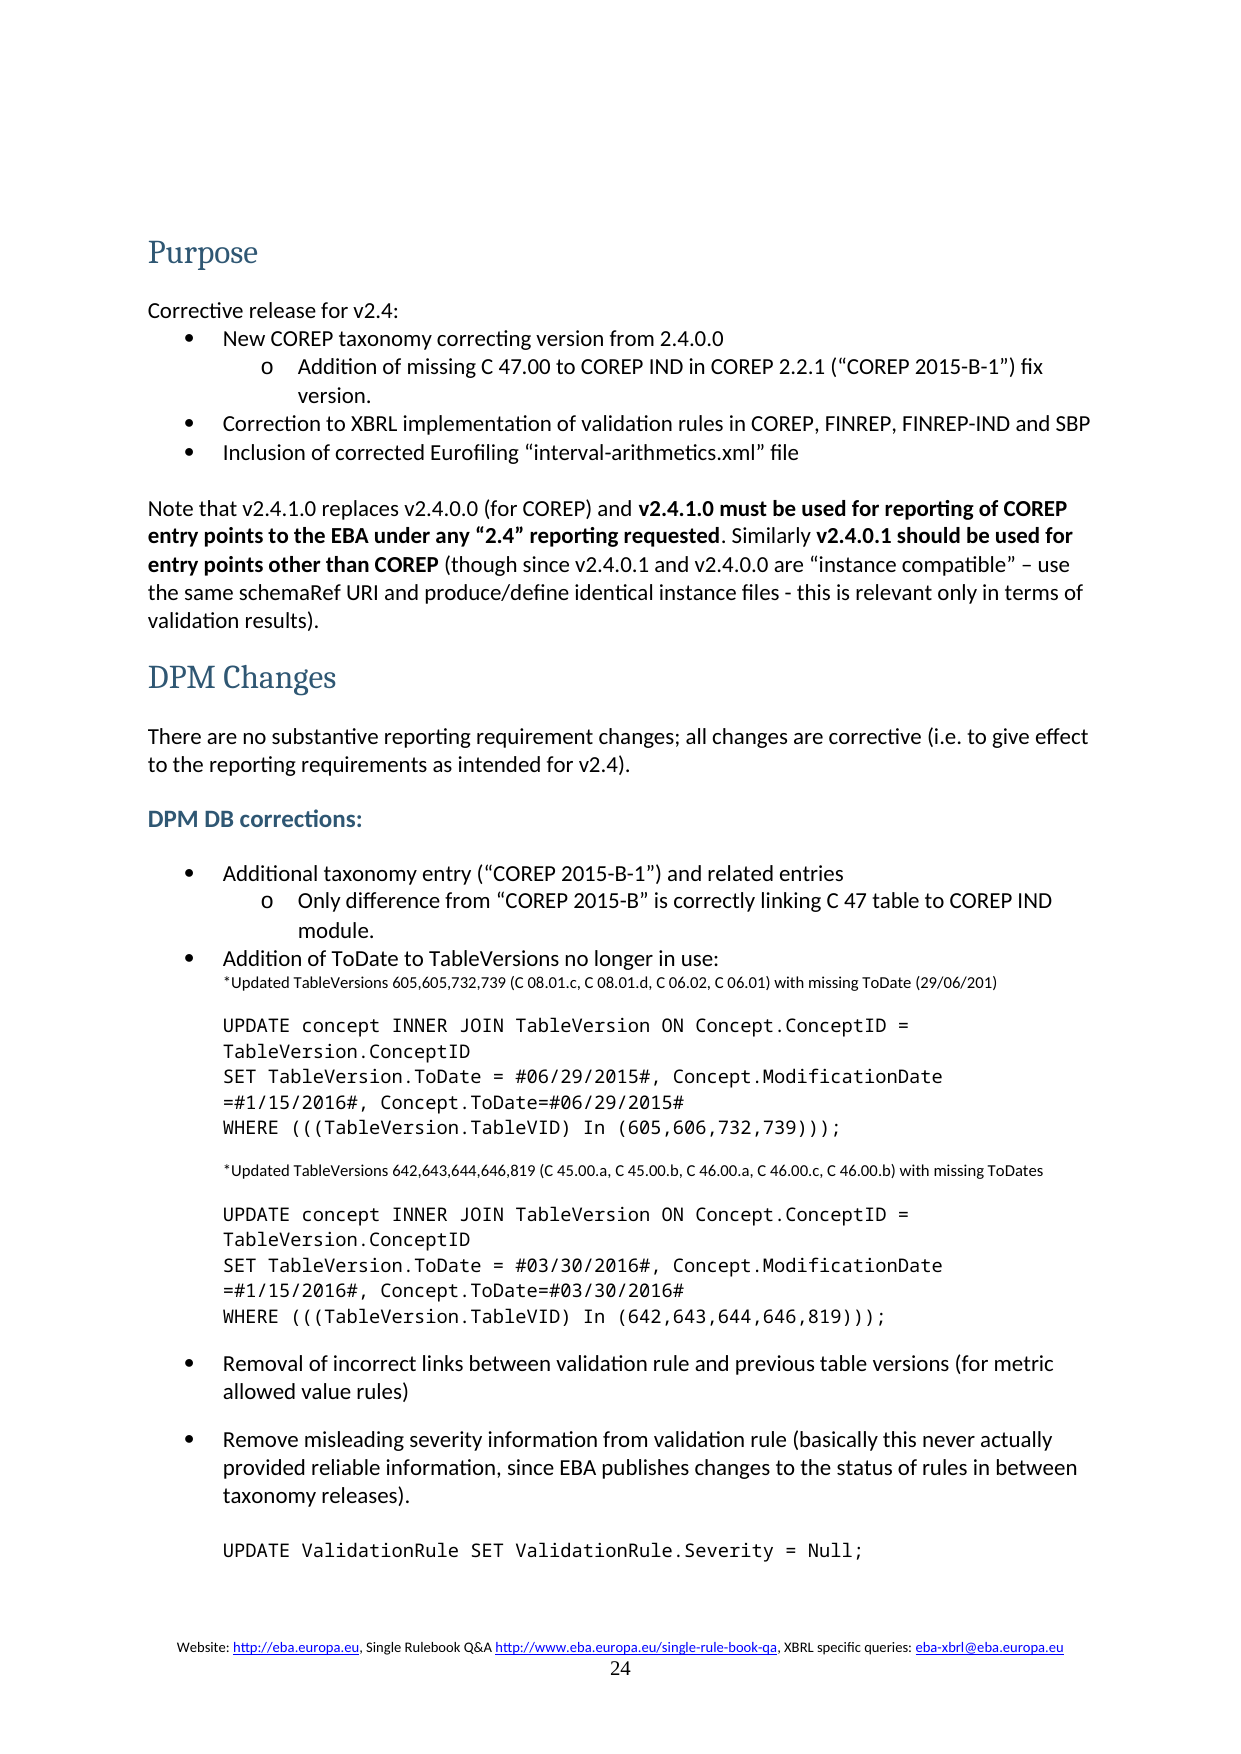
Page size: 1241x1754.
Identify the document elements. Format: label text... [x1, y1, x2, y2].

text Corrective release for v2.4: [148, 296, 1093, 324]
text Note that v2.4.1.0 replaces v2.4.0.0 (for COREP) and v2.4.1.0 must be used for reporting of COREP entry points to the EBA under any “2.4” reporting requested. Similarly v2.4.0.1 should be used for entry points other than COREP (though since v2.4.0.1 and v2.4.0.0 are “instance compatible” – use the same schemaRef URI and produce/define identical instance files - this is relevant only in terms of validation results). [148, 494, 1093, 634]
text UPDATE ValidationRule SET ValidationRule.Severity = Null; [223, 1537, 1093, 1563]
list Removal of incorrect links between validation rule and previous table versions (for metric allowed value rules) [185, 1349, 1093, 1405]
title DPM Changes [148, 659, 1093, 697]
list Inclusion of corrected Eurofiling “interval-arithmetics.xml” file [185, 438, 1093, 466]
title Purpose [148, 233, 1093, 271]
text *Updated TableVersions 642,643,644,646,819 (C 45.00.a, C 45.00.b, C 46.00.a, C 46.00.c, C 46.00.b) with missing ToDates [223, 1160, 1093, 1181]
text There are no substantive reporting requirement changes; all changes are corrective (i.e. to give effect to the reporting requirements as intended for v2.4). [148, 722, 1093, 778]
text UPDATE concept INNER JOIN TableVersion ON Concept.ConceptID = TableVersion.ConceptID [223, 1201, 1093, 1252]
text WHERE (((TableVersion.TableVID) In (605,606,732,739))); [223, 1114, 1093, 1140]
text SET TableVersion.ToDate = #03/30/2016#, Concept.ModificationDate =#1/15/2016#, Concept.ToDate=#03/30/2016# [223, 1252, 1093, 1303]
list Only difference from “COREP 2015-B” is correctly linking C 47 table to COREP IND module. [260, 887, 1093, 944]
text UPDATE concept INNER JOIN TableVersion ON Concept.ConceptID = TableVersion.ConceptID [223, 1012, 1093, 1063]
list Remove misleading severity information from validation rule (basically this never actually provided reliable information, since EBA publishes changes to the status of rules in between taxonomy releases). [185, 1425, 1093, 1509]
list Addition of missing C 47.00 to COREP IND in COREP 2.2.1 (“COREP 2015-B-1”) fix version. [260, 352, 1093, 409]
list Correction to XBRL implementation of validation rules in COREP, FINREP, FINREP-IND and SBP [185, 409, 1093, 438]
list New COREP taxonomy correcting version from 2.4.0.0 [185, 324, 1093, 352]
text WHERE (((TableVersion.TableVID) In (642,643,644,646,819))); [223, 1303, 1093, 1329]
list Addition of ToDate to TableVersions no longer in use: [185, 944, 1093, 972]
title DPM DB corrections: [148, 803, 1093, 834]
list Additional taxonomy entry (“COREP 2015-B-1”) and related entries [185, 859, 1093, 887]
text SET TableVersion.ToDate = #06/29/2015#, Concept.ModificationDate =#1/15/2016#, Concept.ToDate=#06/29/2015# [223, 1063, 1093, 1114]
text *Updated TableVersions 605,605,732,739 (C 08.01.c, C 08.01.d, C 06.02, C 06.01) with missing ToDate (29/06/201) [223, 972, 1093, 992]
